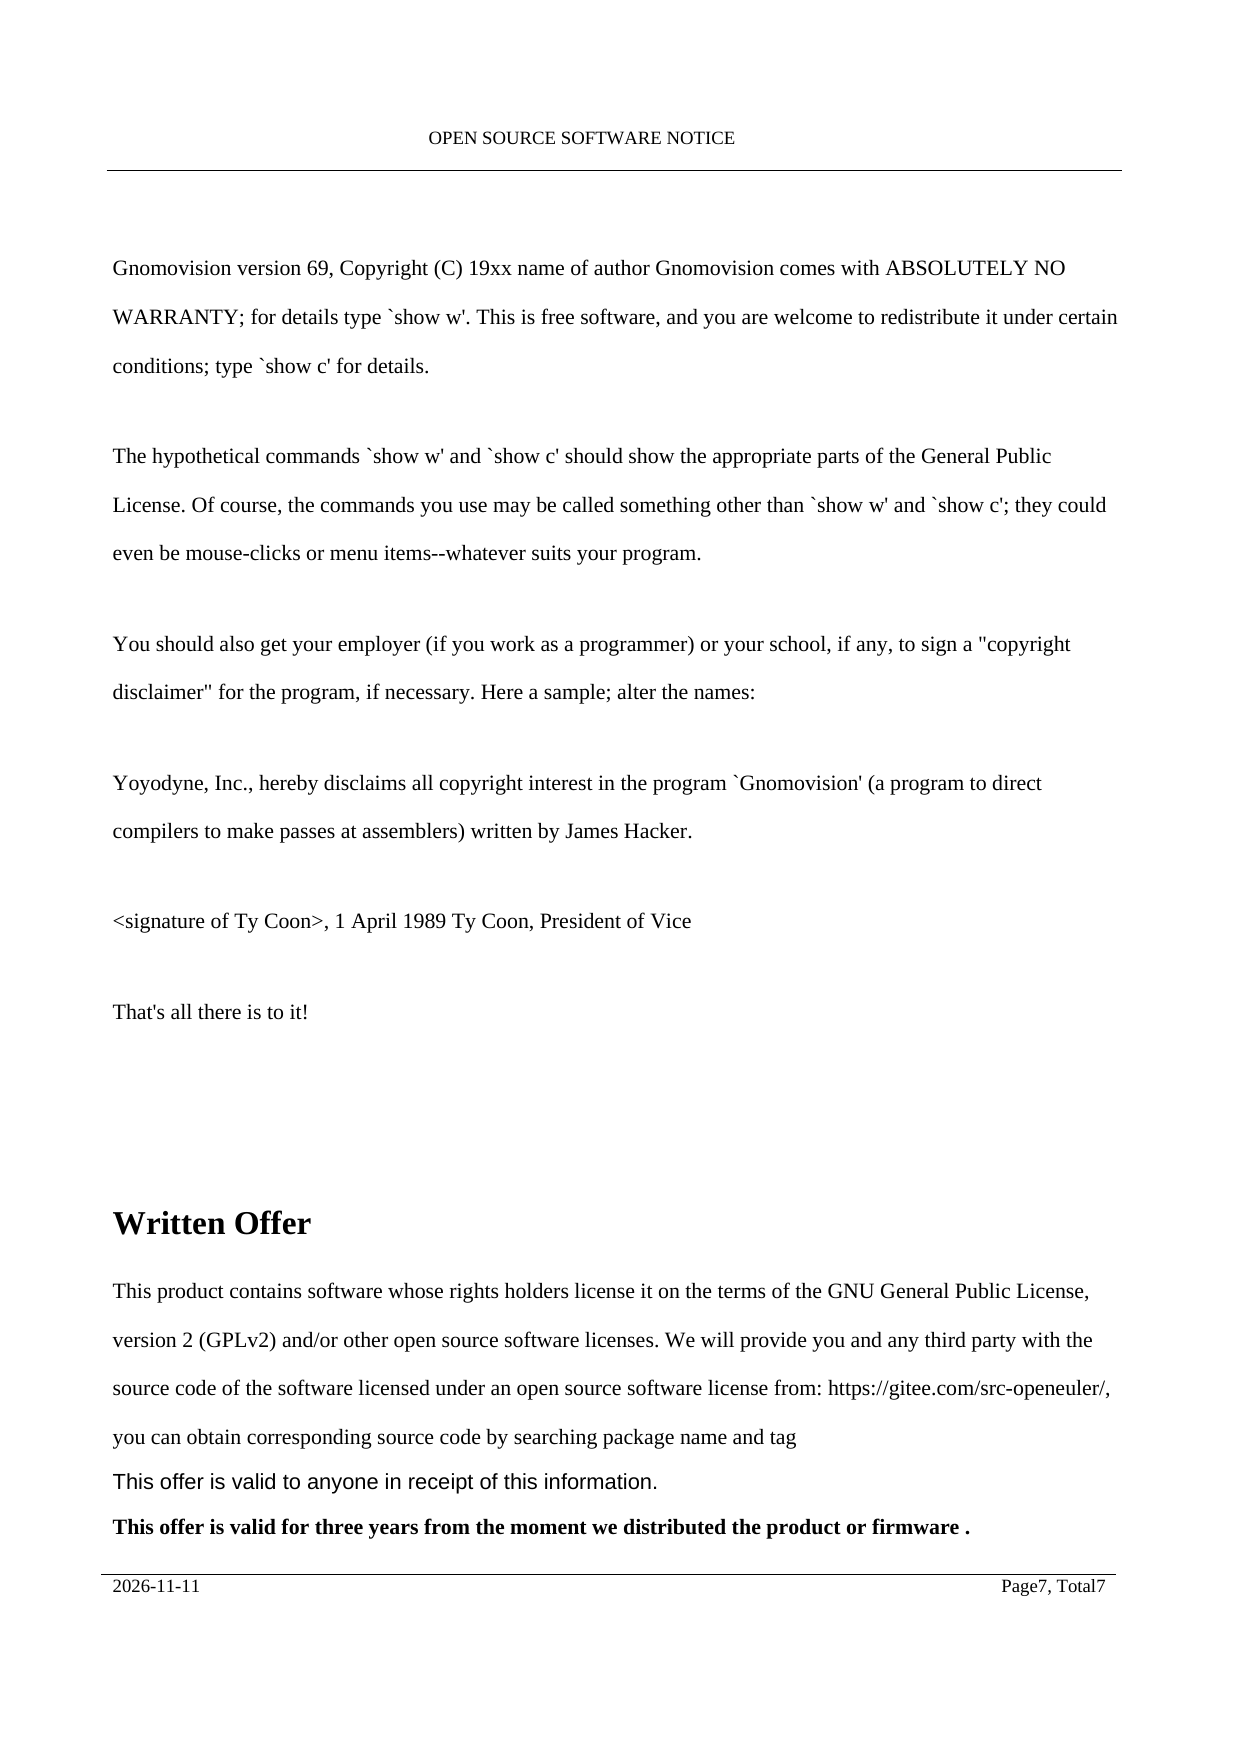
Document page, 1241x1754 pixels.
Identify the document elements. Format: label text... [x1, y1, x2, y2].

text This offer is valid to anyone in receipt of this information. [112, 1466, 1128, 1498]
text This offer is valid for three years from the moment we distributed the product or firmware . [112, 1511, 1128, 1543]
text Written Offer [112, 1190, 1128, 1255]
text The hypothetical commands `show w' and `show c' should show the appropriate parts of the General Public License. Of course, the commands you use may be called something other than `show w' and `show c'; they could even be mouse-clicks or menu items--whatever suits your program. [112, 439, 1128, 569]
text Gnomovision version 69, Copyright (C) 19xx name of author Gnomovision comes with ABSOLUTELY NO WARRANTY; for details type `show w'. This is free software, and you are welcome to redistribute it under certain conditions; type `show c' for details. [112, 251, 1128, 381]
text This product contains software whose rights holders license it on the terms of the GNU General Public License, version 2 (GPLv2) and/or other open source software licenses. We will provide you and any third party with the source code of the software licensed under an open source software license from: https://gitee.com/src-openeuler/, you can obtain corresponding source code by searching package name and tag [112, 1274, 1128, 1453]
text Yoyodyne, Inc., hereby disclaims all copyright interest in the program `Gnomovision' (a program to direct compilers to make passes at assemblers) written by James Hacker. [112, 766, 1128, 847]
text <signature of Ty Coon>, 1 April 1989 Ty Coon, President of Vice [112, 905, 1128, 937]
text You should also get your employer (if you work as a programmer) or your school, if any, to sign a "copyright disclaimer" for the program, if necessary. Here a sample; alter the names: [112, 627, 1128, 708]
text That's all there is to it! [112, 995, 1128, 1174]
